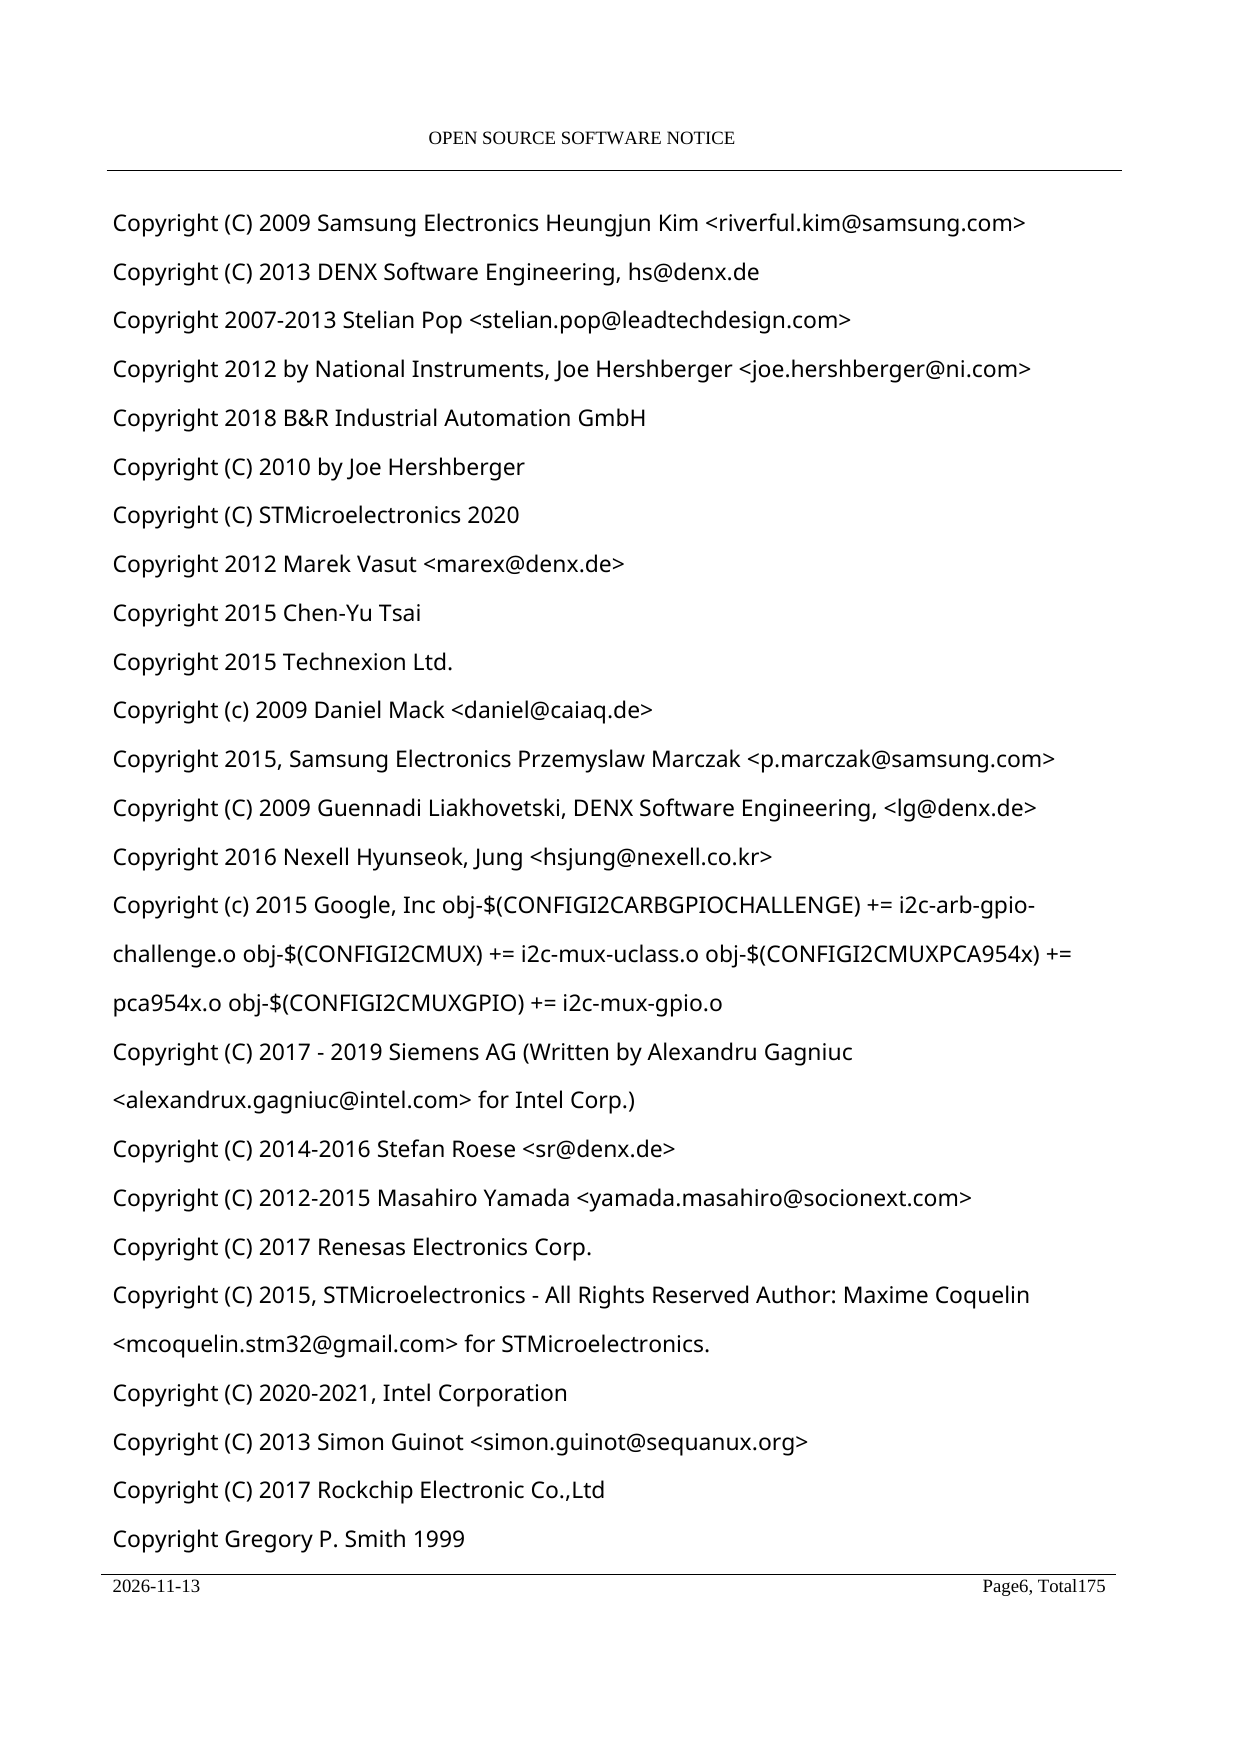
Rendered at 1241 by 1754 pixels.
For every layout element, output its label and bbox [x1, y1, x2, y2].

text [112, 206, 1128, 1555]
